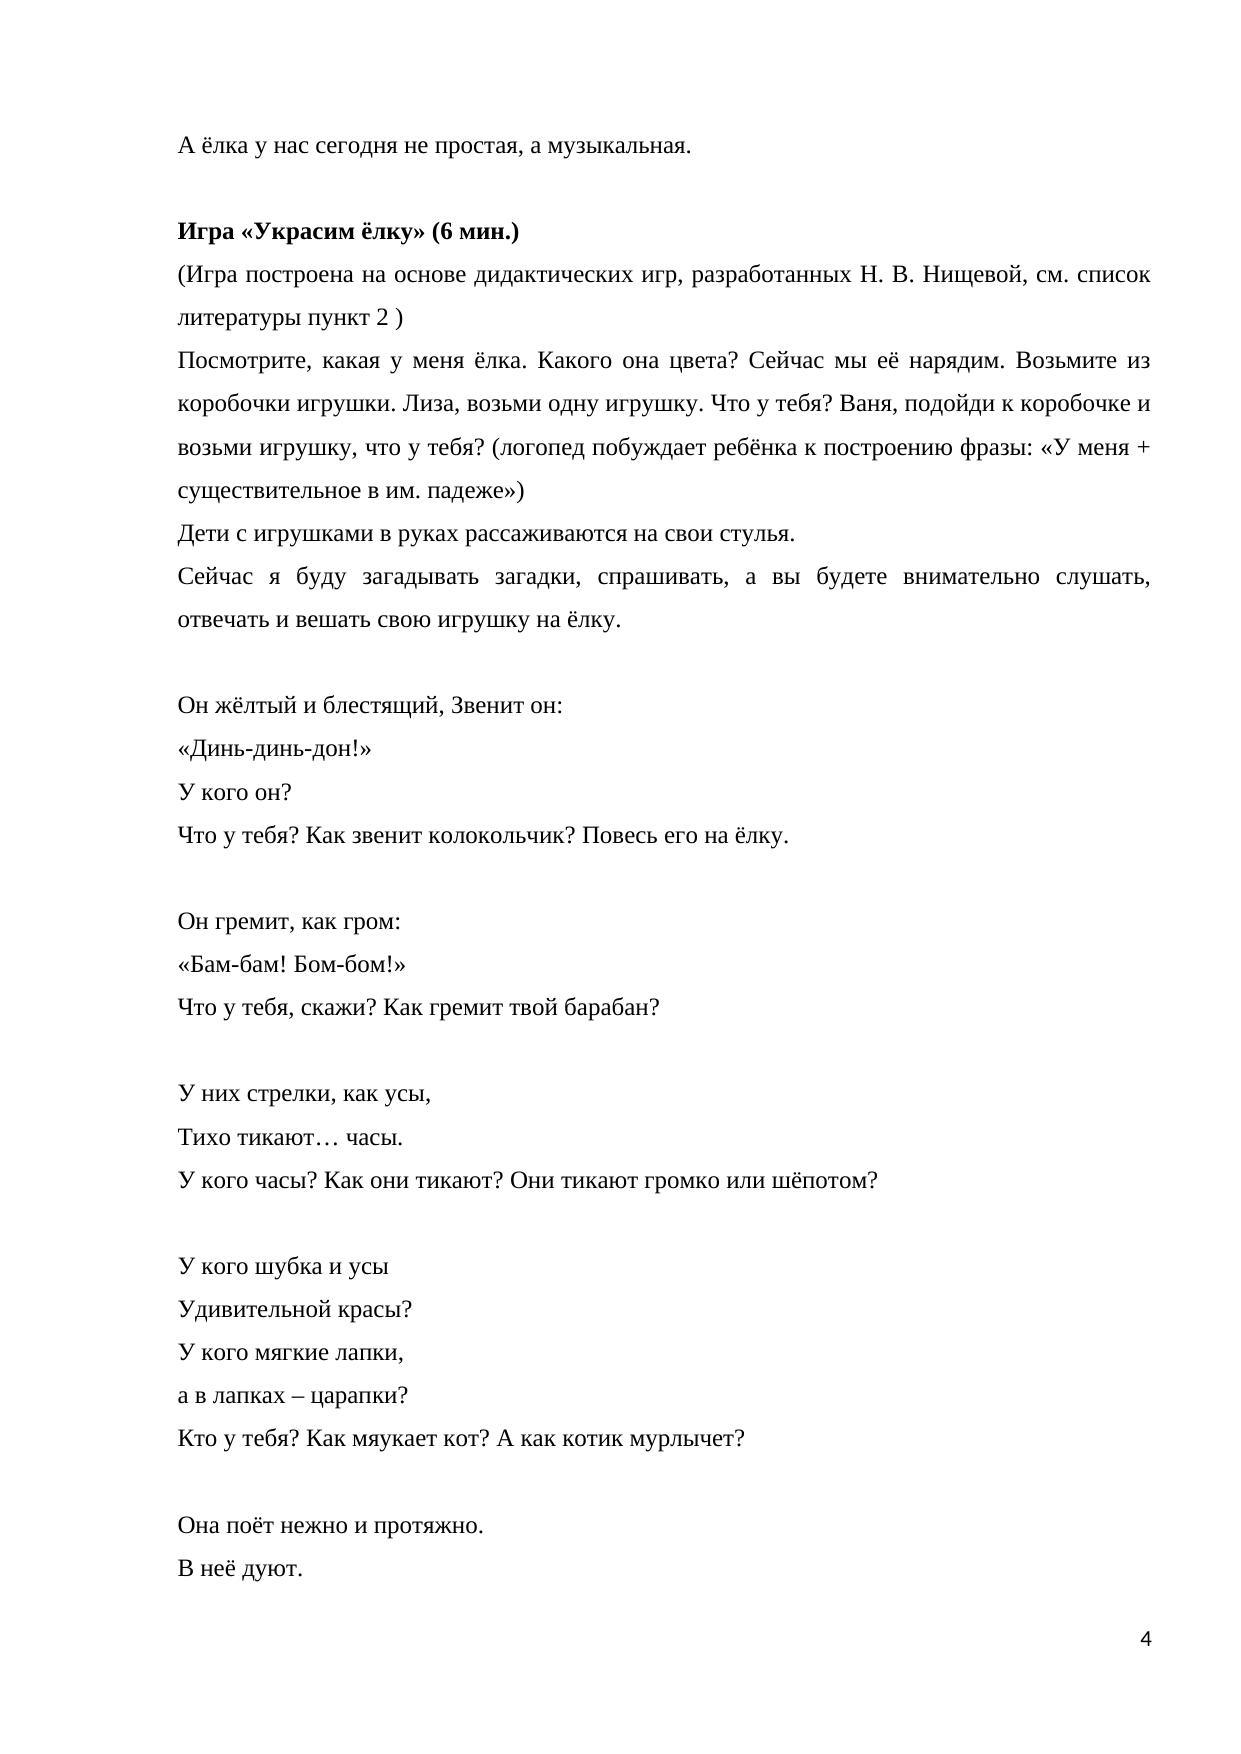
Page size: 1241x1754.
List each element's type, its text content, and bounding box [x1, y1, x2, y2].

text В неё дуют. [177, 1553, 1152, 1582]
text У кого мягкие лапки, [177, 1337, 1152, 1366]
text Что у тебя, скажи? Как гремит твой барабан? [177, 992, 1152, 1021]
text Посмотрите, какая у меня ёлка. Какого она цвета? Сейчас мы её нарядим. Возьмите из коробочки игрушки. Лиза, возьми одну игрушку. Что у тебя? Ваня, подойди к коробочке и возьми игрушку, что у тебя? (логопед побуждает ребёнка к построению фразы: «У меня + существительное в им. падеже») [177, 345, 1152, 503]
text У них стрелки, как усы, [177, 1078, 1152, 1107]
text У кого он? [177, 777, 1152, 805]
text Он жёлтый и блестящий, Звенит он: [177, 690, 1152, 719]
text Дети с игрушками в руках рассаживаются на свои стулья. [177, 518, 1152, 547]
text а в лапках – царапки? [177, 1380, 1152, 1409]
text У кого шубка и усы [177, 1251, 1152, 1280]
text А ёлка у нас сегодня не простая, а музыкальная. [177, 130, 1152, 158]
text Кто у тебя? Как мяукает кот? А как котик мурлычет? [177, 1423, 1152, 1452]
text У кого часы? Как они тикают? Они тикают громко или шёпотом? [177, 1165, 1152, 1193]
text Удивительной красы? [177, 1294, 1152, 1323]
text Тихо тикают… часы. [177, 1122, 1152, 1150]
text Он гремит, как гром: [177, 906, 1152, 935]
text (Игра построена на основе дидактических игр, разработанных Н. В. Нищевой, см. список литературы пункт 2 ) [177, 259, 1152, 331]
text «Динь-динь-дон!» [177, 733, 1152, 762]
text Игра «Украсим ёлку» (6 мин.) [177, 216, 1152, 245]
text Что у тебя? Как звенит колокольчик? Повесь его на ёлку. [177, 820, 1152, 848]
text Сейчас я буду загадывать загадки, спрашивать, а вы будете внимательно слушать, отвечать и вешать свою игрушку на ёлку. [177, 561, 1152, 633]
text Она поёт нежно и протяжно. [177, 1510, 1152, 1538]
text «Бам-бам! Бом-бом!» [177, 949, 1152, 978]
